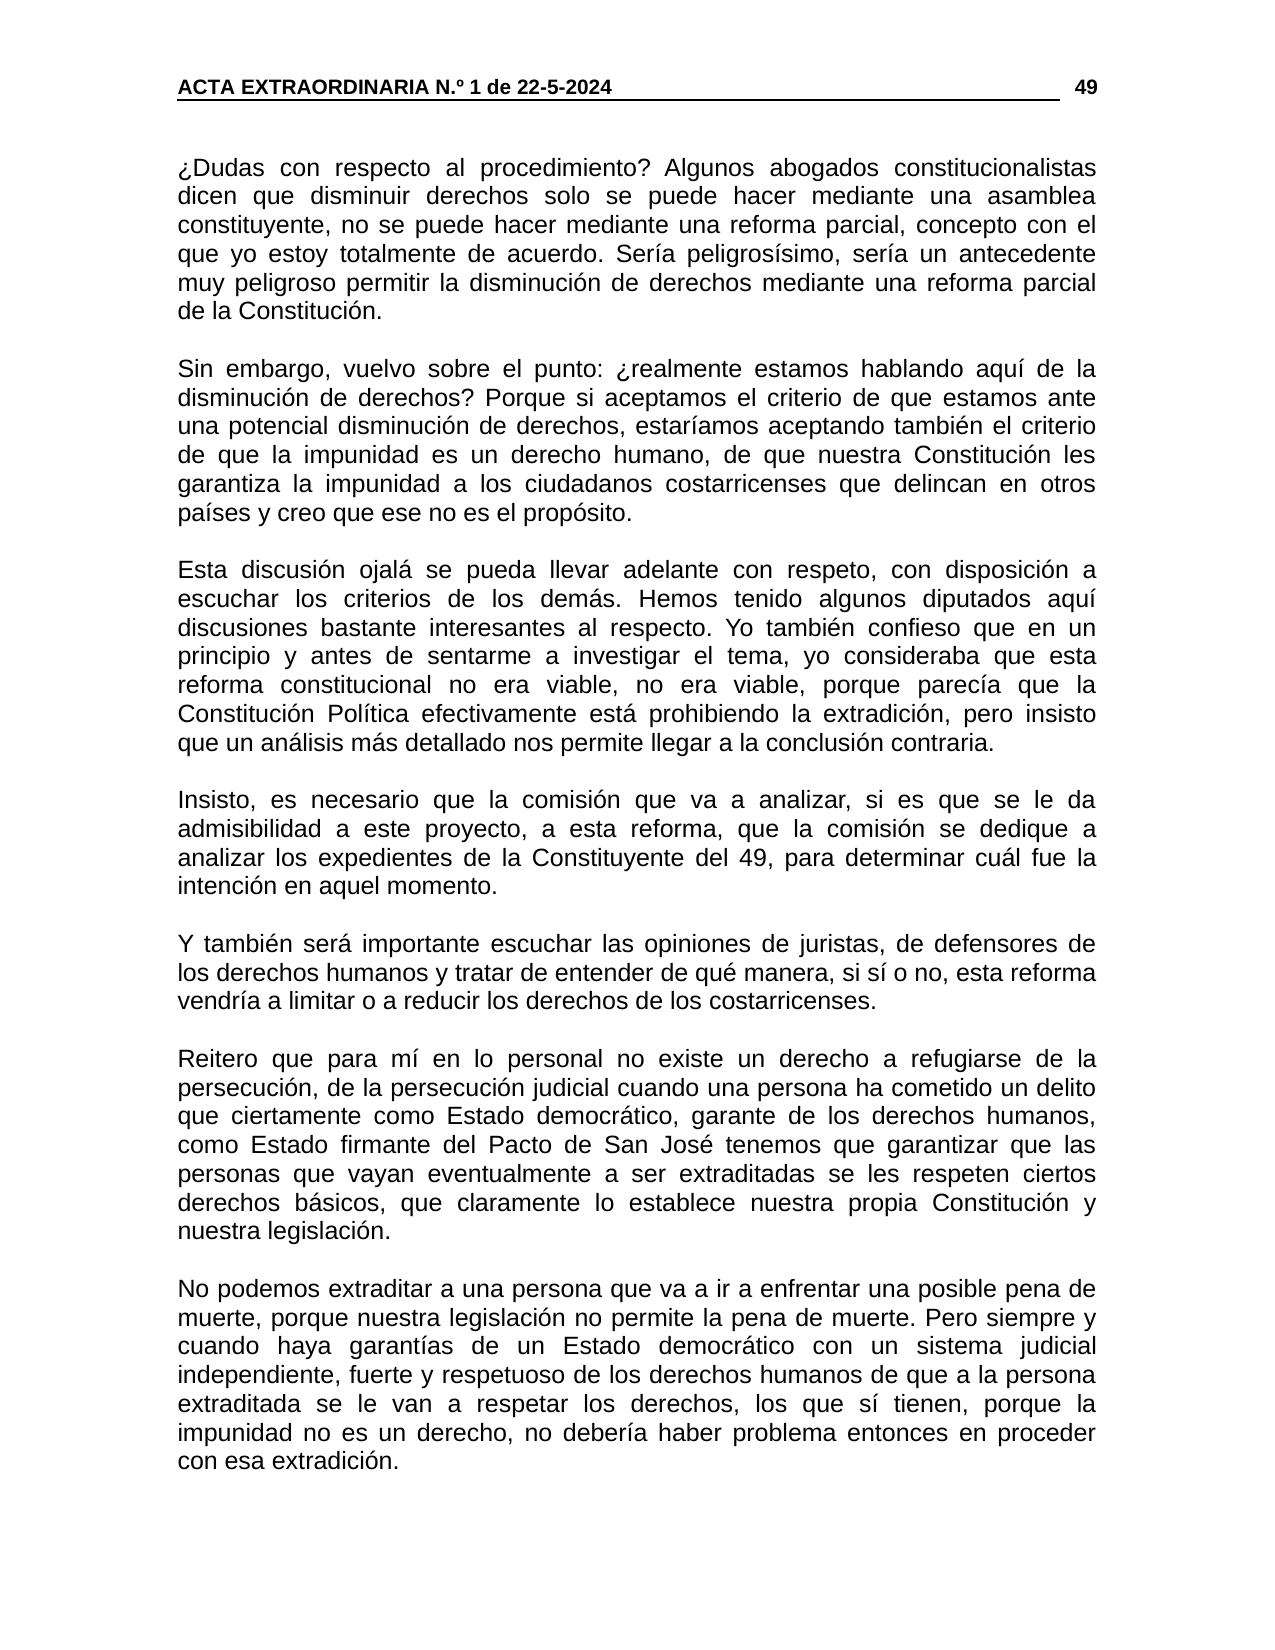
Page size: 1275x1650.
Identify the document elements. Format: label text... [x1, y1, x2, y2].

text ¿Dudas con respecto al procedimiento? Algunos abogados constitucionalistas dicen que disminuir derechos solo se puede hacer mediante una asamblea constituyente, no se puede hacer mediante una reforma parcial, concepto con el que yo estoy totalmente de acuerdo. Sería peligrosísimo, sería un antecedente muy peligroso permitir la disminución de derechos mediante una reforma parcial de la Constitución. [177, 153, 1098, 325]
text Esta discusión ojalá se pueda llevar adelante con respeto, con disposición a escuchar los criterios de los demás. Hemos tenido algunos diputados aquí discusiones bastante interesantes al respecto. Yo también confieso que en un principio y antes de sentarme a investigar el tema, yo consideraba que esta reforma constitucional no era viable, no era viable, porque parecía que la Constitución Política efectivamente está prohibiendo la extradición, pero insisto que un análisis más detallado nos permite llegar a la conclusión contraria. [177, 555, 1098, 756]
text Sin embargo, vuelvo sobre el punto: ¿realmente estamos hablando aquí de la disminución de derechos? Porque si aceptamos el criterio de que estamos ante una potencial disminución de derechos, estaríamos aceptando también el criterio de que la impunidad es un derecho humano, de que nuestra Constitución les garantiza la impunidad a los ciudadanos costarricenses que delincan en otros países y creo que ese no es el propósito. [177, 354, 1098, 526]
text Insisto, es necesario que la comisión que va a analizar, si es que se le da admisibilidad a este proyecto, a esta reforma, que la comisión se dedique a analizar los expedientes de la Constituyente del 49, para determinar cuál fue la intención en aquel momento. [177, 785, 1098, 900]
text No podemos extraditar a una persona que va a ir a enfrentar una posible pena de muerte, porque nuestra legislación no permite la pena de muerte. Pero siempre y cuando haya garantías de un Estado democrático con un sistema judicial independiente, fuerte y respetuoso de los derechos humanos de que a la persona extraditada se le van a respetar los derechos, los que sí tienen, porque la impunidad no es un derecho, no debería haber problema entonces en proceder con esa extradición. [177, 1274, 1098, 1475]
text Reitero que para mí en lo personal no existe un derecho a refugiarse de la persecución, de la persecución judicial cuando una persona ha cometido un delito que ciertamente como Estado democrático, garante de los derechos humanos, como Estado firmante del Pacto de San José tenemos que garantizar que las personas que vayan eventualmente a ser extraditadas se les respeten ciertos derechos básicos, que claramente lo establece nuestra propia Constitución y nuestra legislación. [177, 1044, 1098, 1245]
text Y también será importante escuchar las opiniones de juristas, de defensores de los derechos humanos y tratar de entender de qué manera, si sí o no, esta reforma vendría a limitar o a reducir los derechos de los costarricenses. [177, 929, 1098, 1015]
